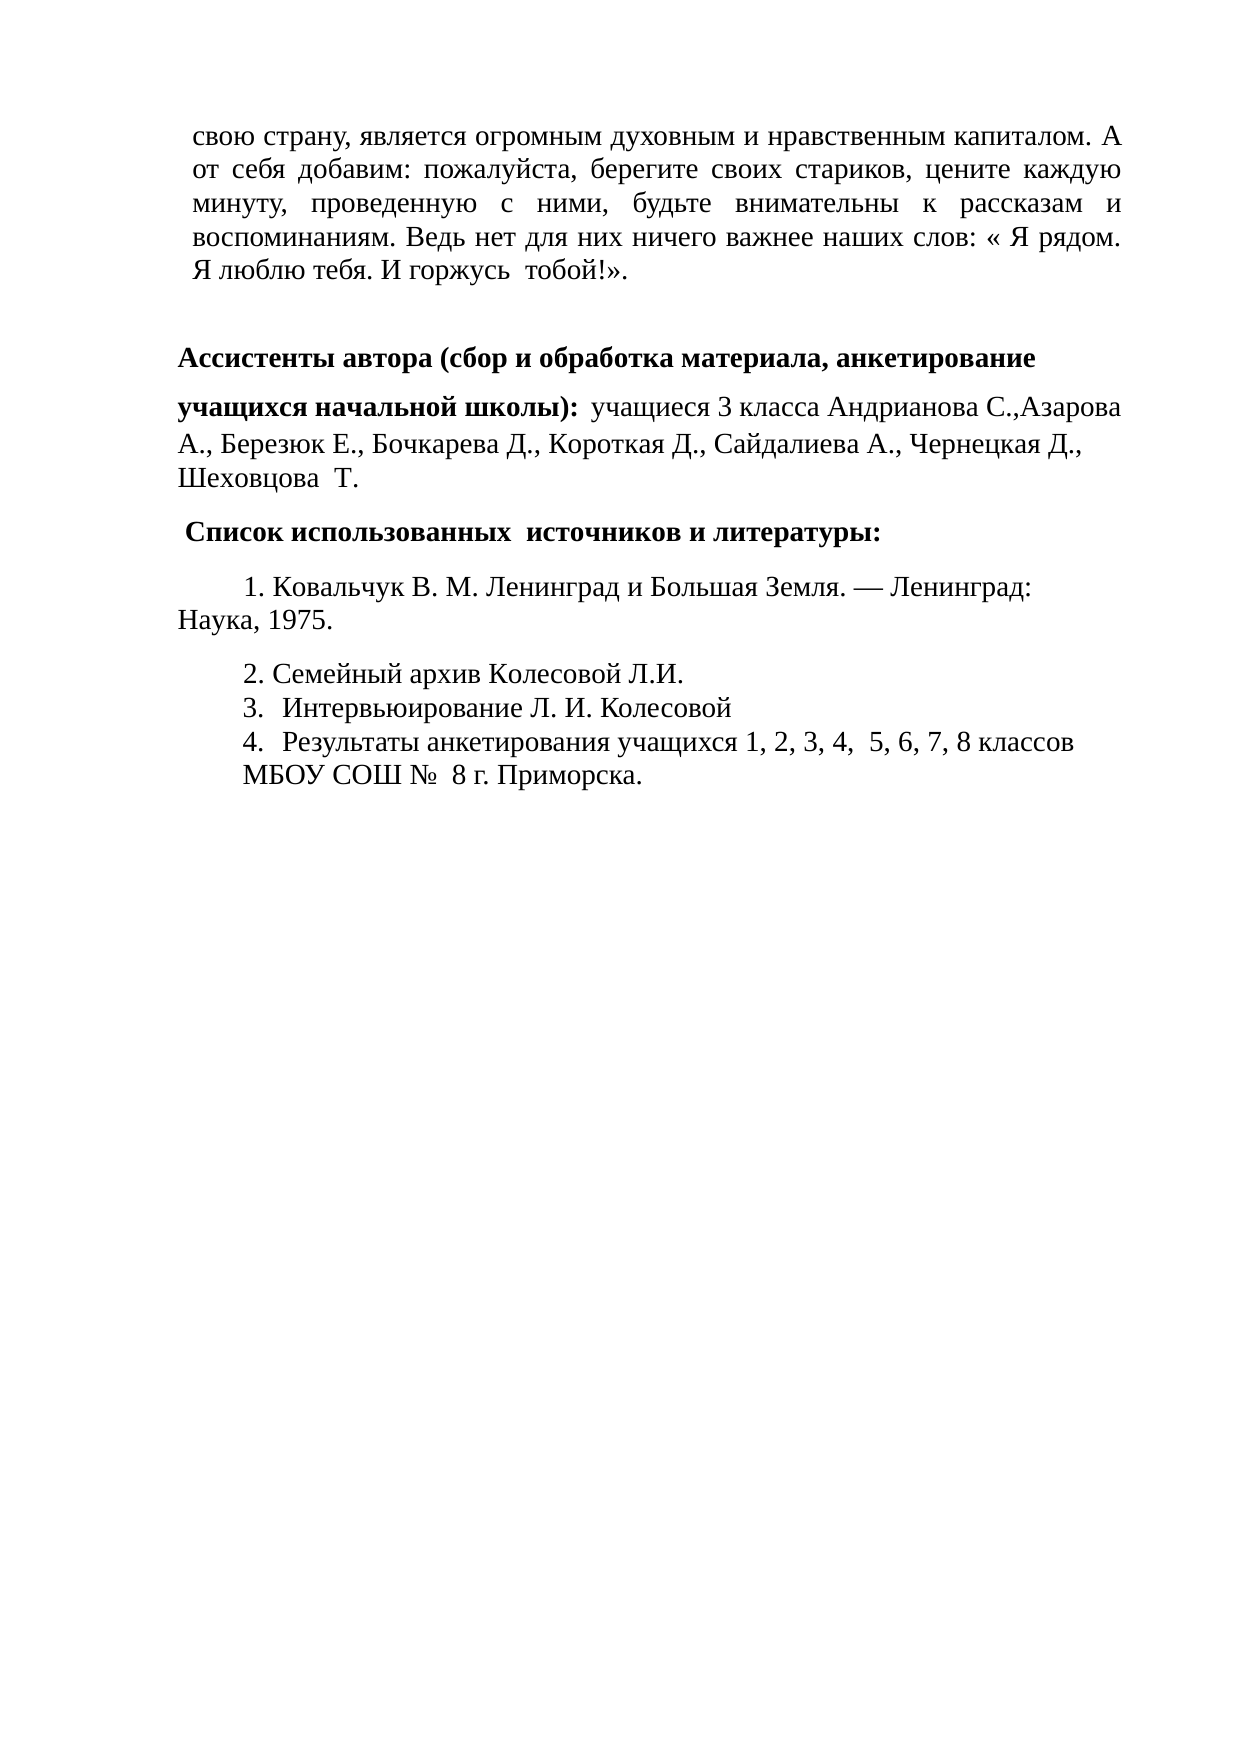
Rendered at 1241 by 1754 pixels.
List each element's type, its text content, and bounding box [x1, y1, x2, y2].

text Ассистенты автора (сбор и обработка материала, анкетирование учащихся начальной школы): учащиеся 3 класса Андрианова С.,Азарова А., Березюк Е., Бочкарева Д., Короткая Д., Сайдалиева А., Чернецкая Д., Шеховцова Т. [177, 340, 1122, 493]
list Результаты анкетирования учащихся 1, 2, 3, 4, 5, 6, 7, 8 классов МБОУ СОШ № 8 г. Приморска. [242, 724, 1122, 791]
text Список использованных источников и литературы: [177, 514, 1122, 548]
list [192, 118, 1122, 286]
text 2. Семейный архив Колесовой Л.И. [177, 657, 1122, 690]
text 1. Ковальчук В. М. Ленинград и Большая Земля. — Ленинград: Наука, 1975. [177, 569, 1122, 636]
list Интервьюирование Л. И. Колесовой [242, 690, 1122, 724]
